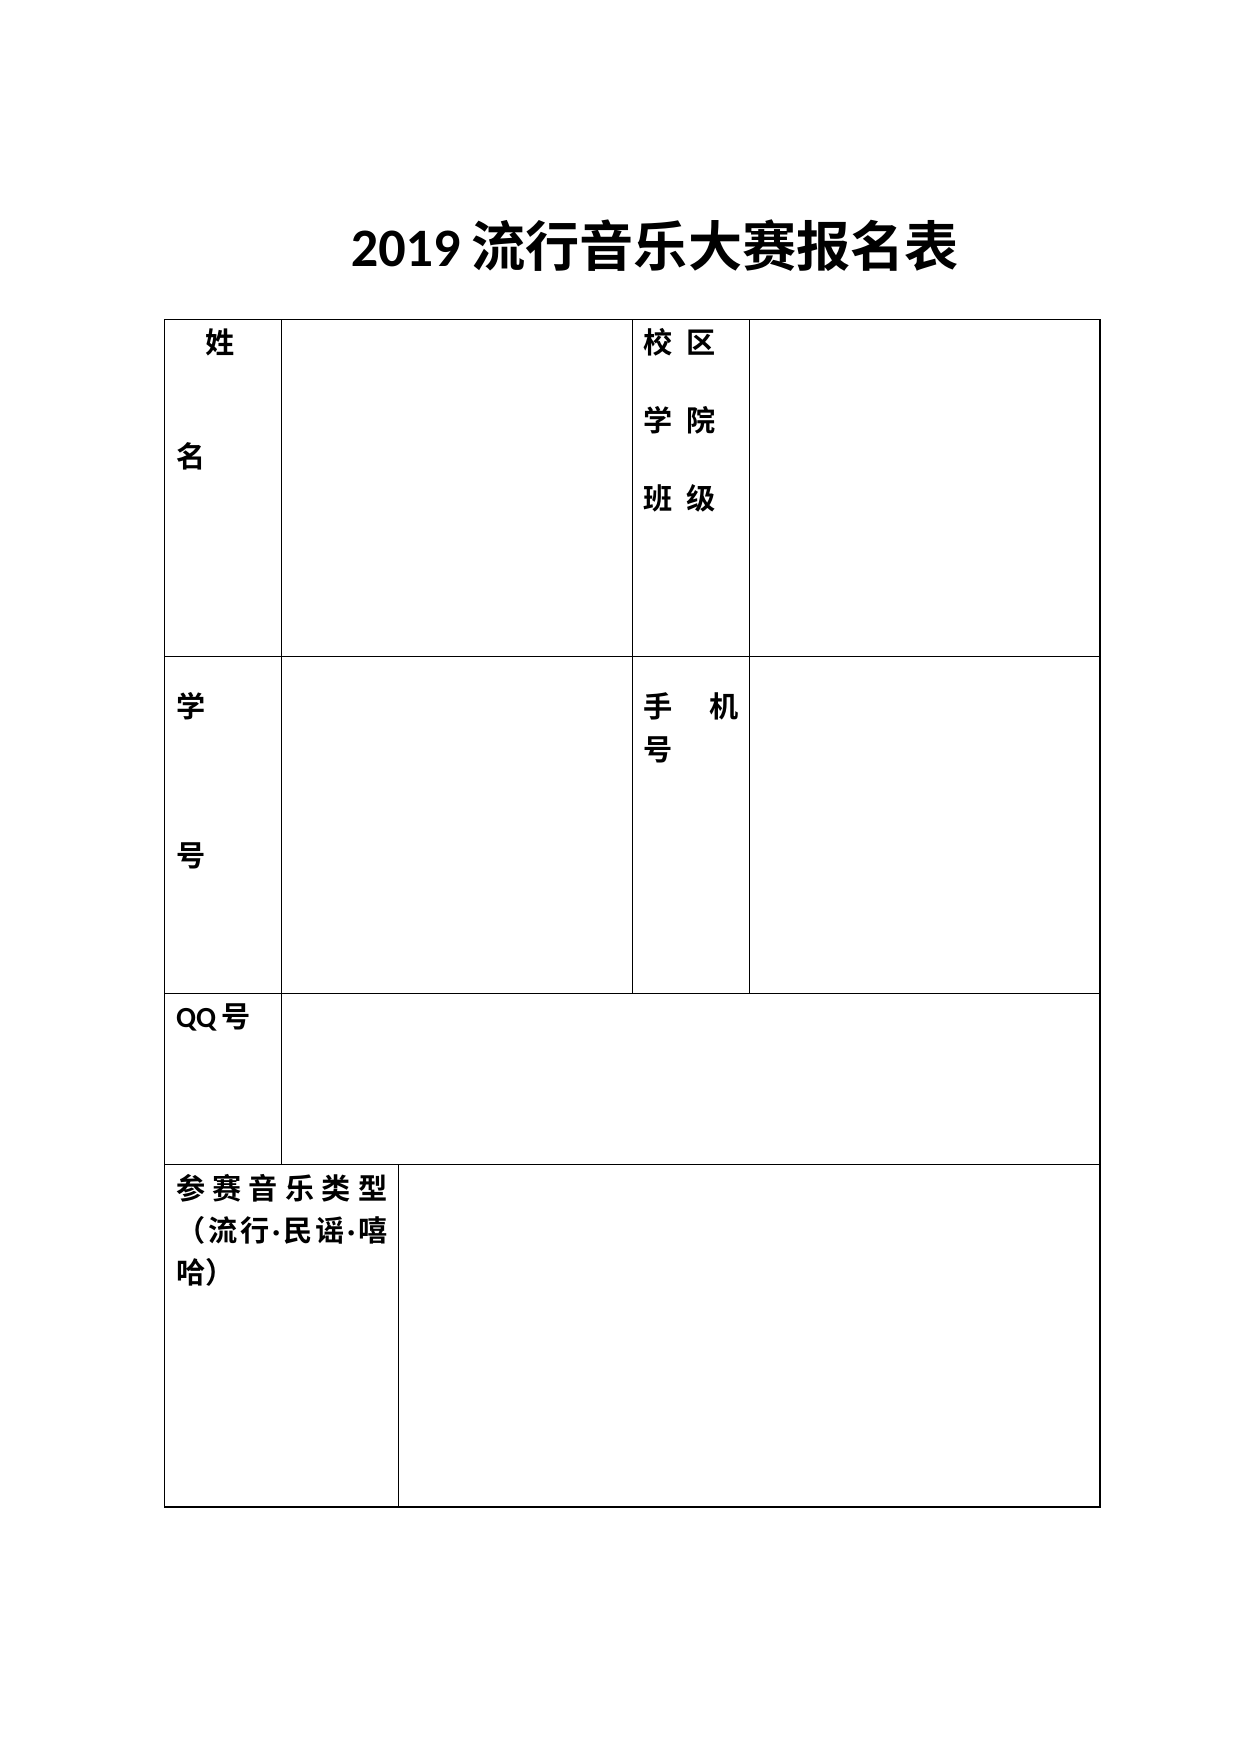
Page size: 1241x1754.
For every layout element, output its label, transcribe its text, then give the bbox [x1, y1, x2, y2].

table_cell QQ号 [165, 994, 281, 1164]
table_header 姓 名 [165, 320, 281, 656]
table_cell [282, 657, 632, 993]
table_cell 学 号 [165, 657, 281, 993]
text 2019流行音乐大赛报名表 [187, 194, 1053, 292]
table_cell 手 机 号 [633, 657, 749, 993]
table_header 校 区 学 院 班 级 [633, 320, 749, 656]
table_header [750, 320, 1099, 656]
table_cell 参赛音乐类型（流行·民谣·嘻哈） [165, 1165, 398, 1506]
table_header [282, 320, 632, 656]
table_cell [399, 1165, 1099, 1506]
table_cell [750, 657, 1099, 993]
table_cell [282, 994, 1099, 1164]
